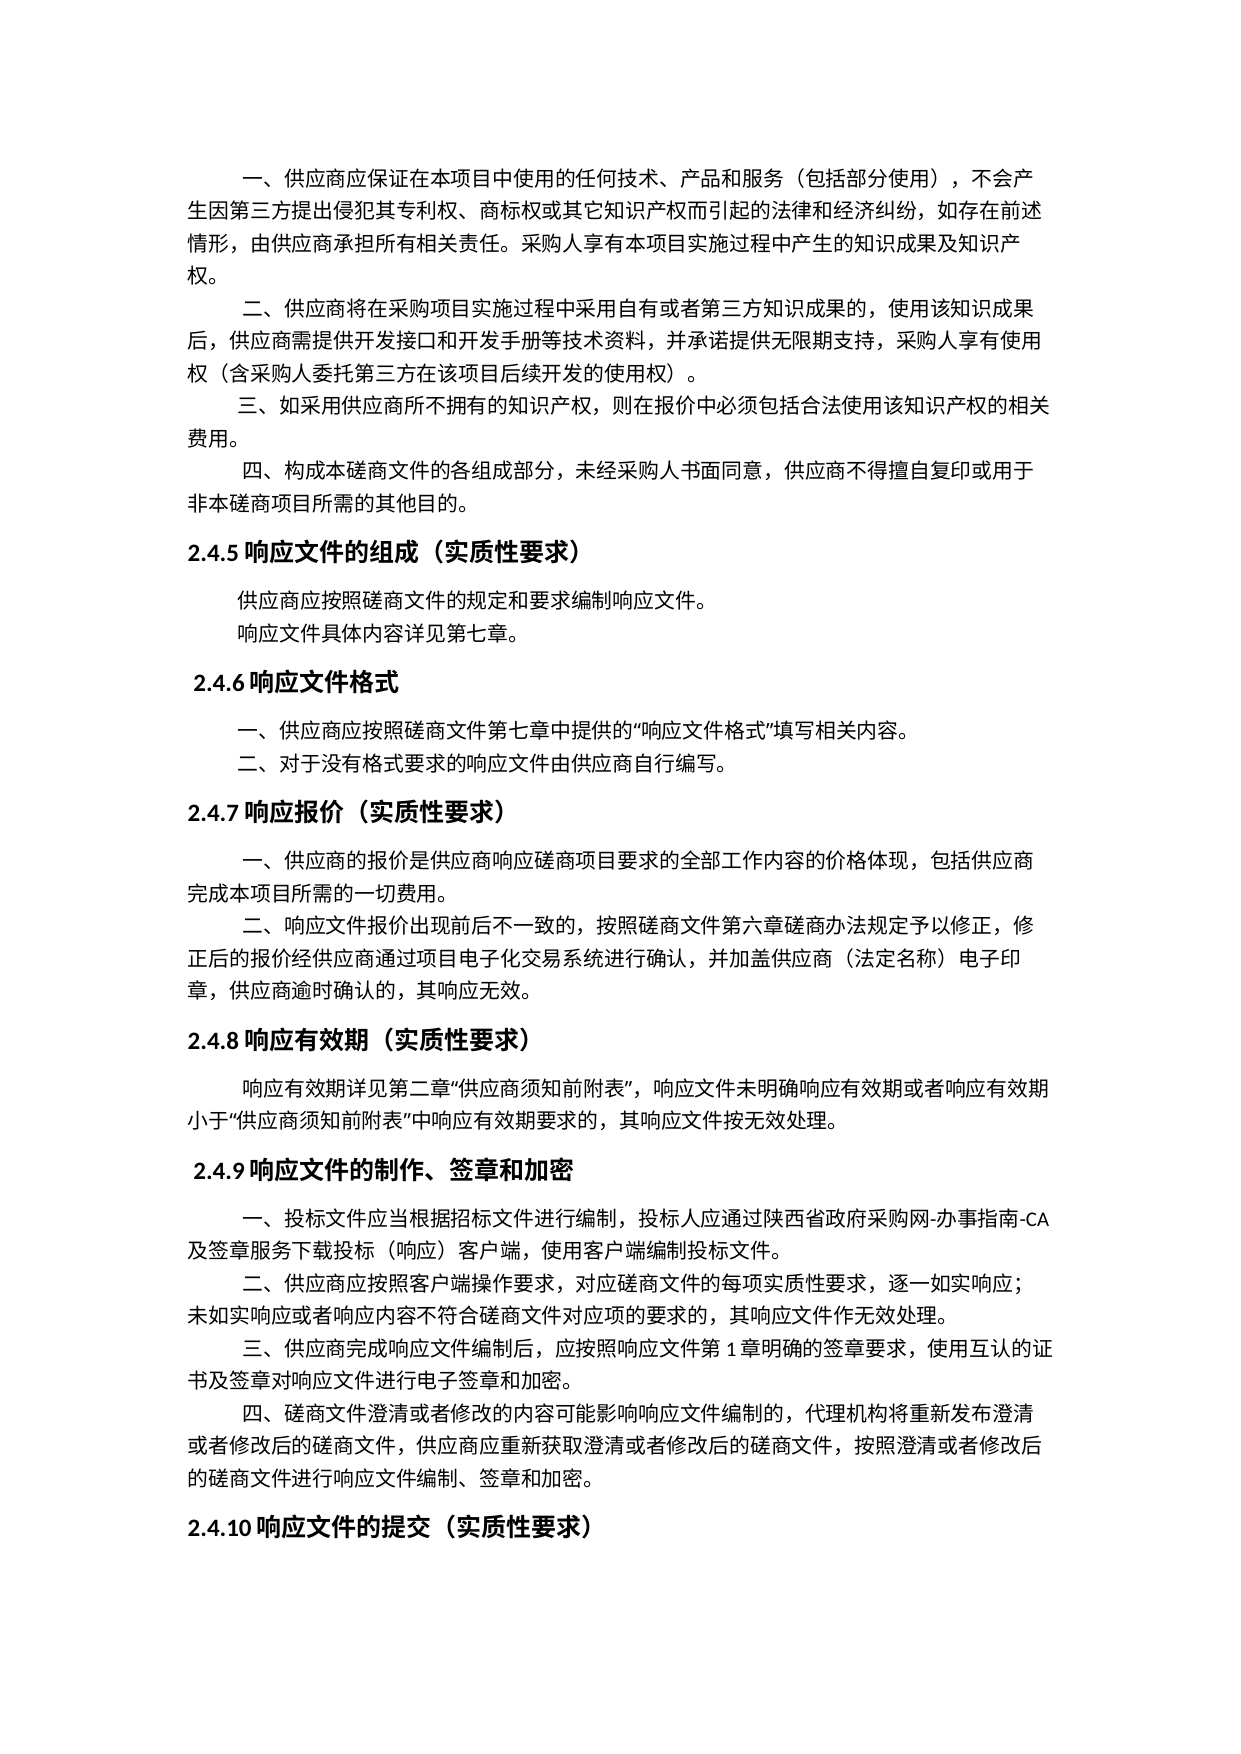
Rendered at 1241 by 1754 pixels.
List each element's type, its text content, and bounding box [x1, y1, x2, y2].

text 二、供应商将在采购项目实施过程中采用自有或者第三方知识成果的，使用该知识成果后，供应商需提供开发接口和开发手册等技术资料，并承诺提供无限期支持，采购人享有使用权（含采购人委托第三方在该项目后续开发的使用权）。 [187, 292, 1053, 389]
text 供应商应按照磋商文件的规定和要求编制响应文件。 [187, 584, 1053, 617]
text 二、响应文件报价出现前后不一致的，按照磋商文件第六章磋商办法规定予以修正，修正后的报价经供应商通过项目电子化交易系统进行确认，并加盖供应商（法定名称）电子印章，供应商逾时确认的，其响应无效。 [187, 909, 1053, 1007]
text 一、投标文件应当根据招标文件进行编制，投标人应通过陕西省政府采购网-办事指南-CA及签章服务下载投标（响应）客户端，使用客户端编制投标文件。 [187, 1202, 1053, 1267]
text 一、供应商应按照磋商文件第七章中提供的“响应文件格式”填写相关内容。 [187, 714, 1053, 747]
text 2.4.9响应文件的制作、签章和加密 [187, 1137, 1053, 1202]
text 三、供应商完成响应文件编制后，应按照响应文件第1章明确的签章要求，使用互认的证书及签章对响应文件进行电子签章和加密。 [187, 1332, 1053, 1397]
text 2.4.6响应文件格式 [187, 649, 1053, 714]
text 2.4.8响应有效期（实质性要求） [187, 1007, 1053, 1072]
text 一、供应商应保证在本项目中使用的任何技术、产品和服务（包括部分使用），不会产生因第三方提出侵犯其专利权、商标权或其它知识产权而引起的法律和经济纠纷，如存在前述情形，由供应商承担所有相关责任。采购人享有本项目实施过程中产生的知识成果及知识产权。 [187, 162, 1053, 292]
text 四、磋商文件澄清或者修改的内容可能影响响应文件编制的，代理机构将重新发布澄清或者修改后的磋商文件，供应商应重新获取澄清或者修改后的磋商文件，按照澄清或者修改后的磋商文件进行响应文件编制、签章和加密。 [187, 1397, 1053, 1494]
text 二、对于没有格式要求的响应文件由供应商自行编写。 [187, 747, 1053, 779]
text 一、供应商的报价是供应商响应磋商项目要求的全部工作内容的价格体现，包括供应商完成本项目所需的一切费用。 [187, 844, 1053, 909]
text 2.4.5响应文件的组成（实质性要求） [187, 519, 1053, 584]
text 响应有效期详见第二章“供应商须知前附表”，响应文件未明确响应有效期或者响应有效期小于“供应商须知前附表”中响应有效期要求的，其响应文件按无效处理。 [187, 1072, 1053, 1137]
text 三、如采用供应商所不拥有的知识产权，则在报价中必须包括合法使用该知识产权的相关费用。 [187, 389, 1053, 454]
text 2.4.10响应文件的提交（实质性要求） [187, 1494, 1053, 1559]
text 四、构成本磋商文件的各组成部分，未经采购人书面同意，供应商不得擅自复印或用于非本磋商项目所需的其他目的。 [187, 454, 1053, 519]
text 2.4.7响应报价（实质性要求） [187, 779, 1053, 844]
text 响应文件具体内容详见第七章。 [187, 617, 1053, 649]
text 二、供应商应按照客户端操作要求，对应磋商文件的每项实质性要求，逐一如实响应；未如实响应或者响应内容不符合磋商文件对应项的要求的，其响应文件作无效处理。 [187, 1267, 1053, 1332]
